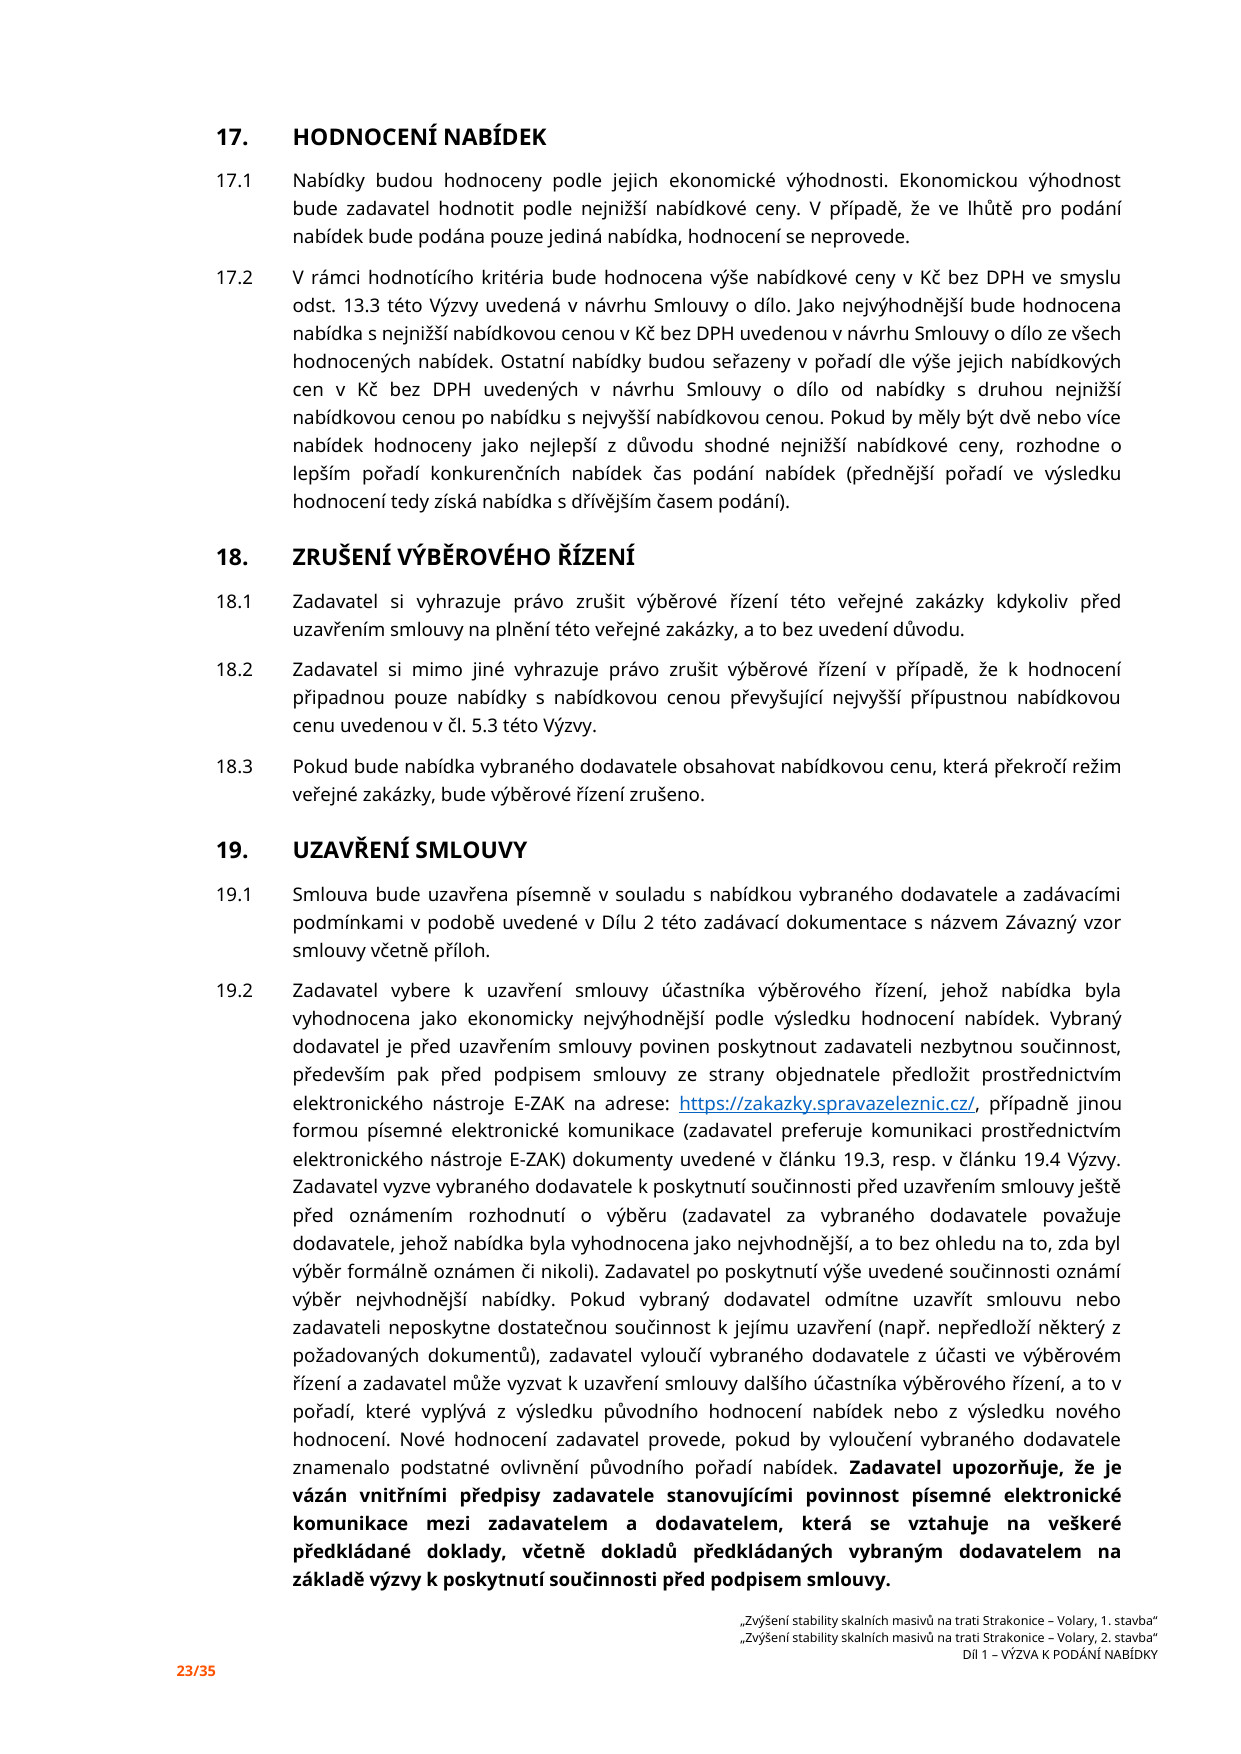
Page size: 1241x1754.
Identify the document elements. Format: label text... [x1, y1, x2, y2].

text Smlouva bude uzavřena písemně v souladu s nabídkou vybraného dodavatele a zadávacími podmínkami v podobě uvedené v Dílu 2 této zadávací dokumentace s názvem Závazný vzor smlouvy včetně příloh. [216, 881, 1122, 963]
text V rámci hodnotícího kritéria bude hodnocena výše nabídkové ceny v Kč bez DPH ve smyslu odst. 13.3 této Výzvy uvedená v návrhu Smlouvy o dílo. Jako nejvýhodnější bude hodnocena nabídka s nejnižší nabídkovou cenou v Kč bez DPH uvedenou v návrhu Smlouvy o dílo ze všech hodnocených nabídek. Ostatní nabídky budou seřazeny v pořadí dle výše jejich nabídkových cen v Kč bez DPH uvedených v návrhu Smlouvy o dílo od nabídky s druhou nejnižší nabídkovou cenou po nabídku s nejvyšší nabídkovou cenou. Pokud by měly být dvě nebo více nabídek hodnoceny jako nejlepší z důvodu shodné nejnižší nabídkové ceny, rozhodne o lepším pořadí konkurenčních nabídek čas podání nabídek (přednější pořadí ve výsledku hodnocení tedy získá nabídka s dřívějším časem podání). [216, 264, 1122, 514]
text Zadavatel vybere k uzavření smlouvy účastníka výběrového řízení, jehož nabídka byla vyhodnocena jako ekonomicky nejvýhodnější podle výsledku hodnocení nabídek. Vybraný dodavatel je před uzavřením smlouvy povinen poskytnout zadavateli nezbytnou součinnost, především pak před podpisem smlouvy ze strany objednatele předložit prostřednictvím elektronického nástroje E-ZAK na adrese: https://zakazky.spravazeleznic.cz/, případně jinou formou písemné elektronické komunikace (zadavatel preferuje komunikaci prostřednictvím elektronického nástroje E-ZAK) dokumenty uvedené v článku 19.3, resp. v článku 19.4 Výzvy. Zadavatel vyzve vybraného dodavatele k poskytnutí součinnosti před uzavřením smlouvy ještě před oznámením rozhodnutí o výběru (zadavatel za vybraného dodavatele považuje dodavatele, jehož nabídka byla vyhodnocena jako nejvhodnější, a to bez ohledu na to, zda byl výběr formálně oznámen či nikoli). Zadavatel po poskytnutí výše uvedené součinnosti oznámí výběr nejvhodnější nabídky. Pokud vybraný dodavatel odmítne uzavřít smlouvu nebo zadavateli neposkytne dostatečnou součinnost k jejímu uzavření (např. nepředloží některý z požadovaných dokumentů), zadavatel vyloučí vybraného dodavatele z účasti ve výběrovém řízení a zadavatel může vyzvat k uzavření smlouvy dalšího účastníka výběrového řízení, a to v pořadí, které vyplývá z výsledku původního hodnocení nabídek nebo z výsledku nového hodnocení. Nové hodnocení zadavatel provede, pokud by vyloučení vybraného dodavatele znamenalo podstatné ovlivnění původního pořadí nabídek. Zadavatel upozorňuje, že je vázán vnitřními předpisy zadavatele stanovujícími povinnost písemné elektronické komunikace mezi zadavatelem a dodavatelem, která se vztahuje na veškeré předkládané doklady, včetně dokladů předkládaných vybraným dodavatelem na základě výzvy k poskytnutí součinnosti před podpisem smlouvy. [216, 978, 1122, 1592]
text Zadavatel si mimo jiné vyhrazuje právo zrušit výběrové řízení v případě, že k hodnocení připadnou pouze nabídky s nabídkovou cenou převyšující nejvyšší přípustnou nabídkovou cenu uvedenou v čl. 5.3 této Výzvy. [216, 657, 1122, 738]
text ZRUŠENÍ VÝBĚROVÉHO ŘÍZENÍ [216, 541, 1122, 572]
text Zadavatel si vyhrazuje právo zrušit výběrové řízení této veřejné zakázky kdykoliv před uzavřením smlouvy na plnění této veřejné zakázky, a to bez uvedení důvodu. [216, 588, 1122, 642]
text Nabídky budou hodnoceny podle jejich ekonomické výhodnosti. Ekonomickou výhodnost bude zadavatel hodnotit podle nejnižší nabídkové ceny. V případě, že ve lhůtě pro podání nabídek bude podána pouze jediná nabídka, hodnocení se neprovede. [216, 167, 1122, 249]
text UZAVŘENÍ SMLOUVY [216, 834, 1122, 866]
text HODNOCENÍ NABÍDEK [216, 121, 1122, 152]
text Pokud bude nabídka vybraného dodavatele obsahovat nabídkovou cenu, která překročí režim veřejné zakázky, bude výběrové řízení zrušeno. [216, 753, 1122, 807]
